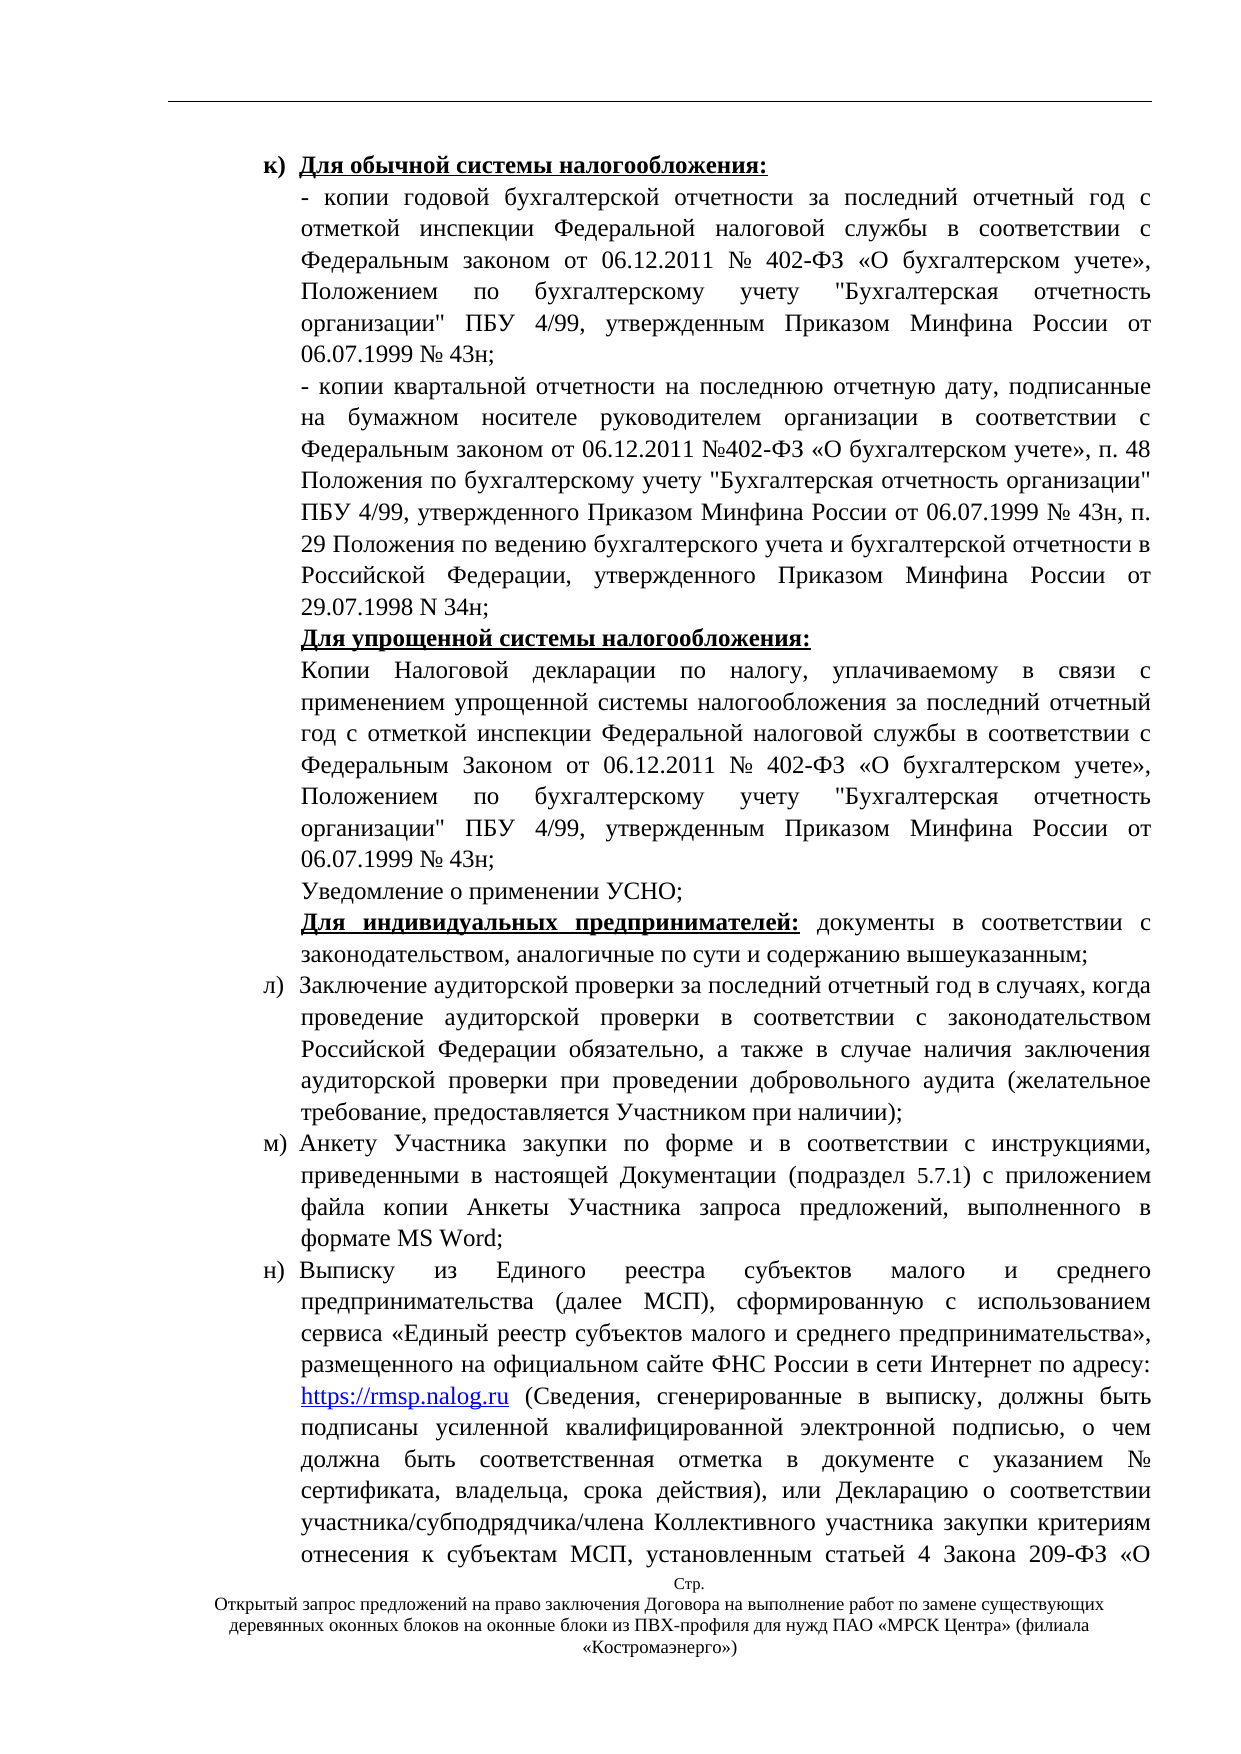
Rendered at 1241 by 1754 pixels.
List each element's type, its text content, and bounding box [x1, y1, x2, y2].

list Анкету Участника закупки по форме и в соответствии с инструкциями, приведенными в настоящей Документации (подраздел 5.7.1) с приложением файла копии Анкеты Участника запроса предложений, выполненного в формате MS Word; [263, 1128, 1152, 1252]
list Заключение аудиторской проверки за последний отчетный год в случаях, когда проведение аудиторской проверки в соответствии с законодательством Российской Федерации обязательно, а также в случае наличия заключения аудиторской проверки при проведении добровольного аудита (желательное требование, предоставляется Участником при наличии); [263, 971, 1152, 1126]
text - копии квартальной отчетности на последнюю отчетную дату, подписанные на бумажном носителе руководителем организации в соответствии с Федеральным законом от 06.12.2011 №402-ФЗ «О бухгалтерском учете», п. 48 Положения по бухгалтерскому учету "Бухгалтерская отчетность организации" ПБУ 4/99, утвержденного Приказом Минфина России от 06.07.1999 № 43н, п. 29 Положения по ведению бухгалтерского учета и бухгалтерской отчетности в Российской Федерации, утвержденного Приказом Минфина России от 29.07.1998 N 34н; [301, 371, 1152, 621]
text Уведомление о применении УСНО; [301, 876, 1152, 905]
text - копии годовой бухгалтерской отчетности за последний отчетный год с отметкой инспекции Федеральной налоговой службы в соответствии с Федеральным законом от 06.12.2011 № 402-ФЗ «О бухгалтерском учете», Положением по бухгалтерскому учету "Бухгалтерская отчетность организации" ПБУ 4/99, утвержденным Приказом Минфина России от 06.07.1999 № 43н; [301, 182, 1152, 368]
text Копии Налоговой декларации по налогу, уплачиваемому в связи с применением упрощенной системы налогообложения за последний отчетный год с отметкой инспекции Федеральной налоговой службы в соответствии с Федеральным Законом от 06.12.2011 № 402-ФЗ «О бухгалтерском учете», Положением по бухгалтерскому учету "Бухгалтерская отчетность организации" ПБУ 4/99, утвержденным Приказом Минфина России от 06.07.1999 № 43н; [301, 655, 1152, 873]
text Для упрощенной системы налогообложения: [301, 623, 1152, 652]
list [263, 1255, 1152, 1567]
text Для индивидуальных предпринимателей: документы в соответствии с законодательством, аналогичные по сути и содержанию вышеуказанным; [301, 907, 1152, 968]
list Для обычной системы налогообложения: [263, 150, 1152, 179]
